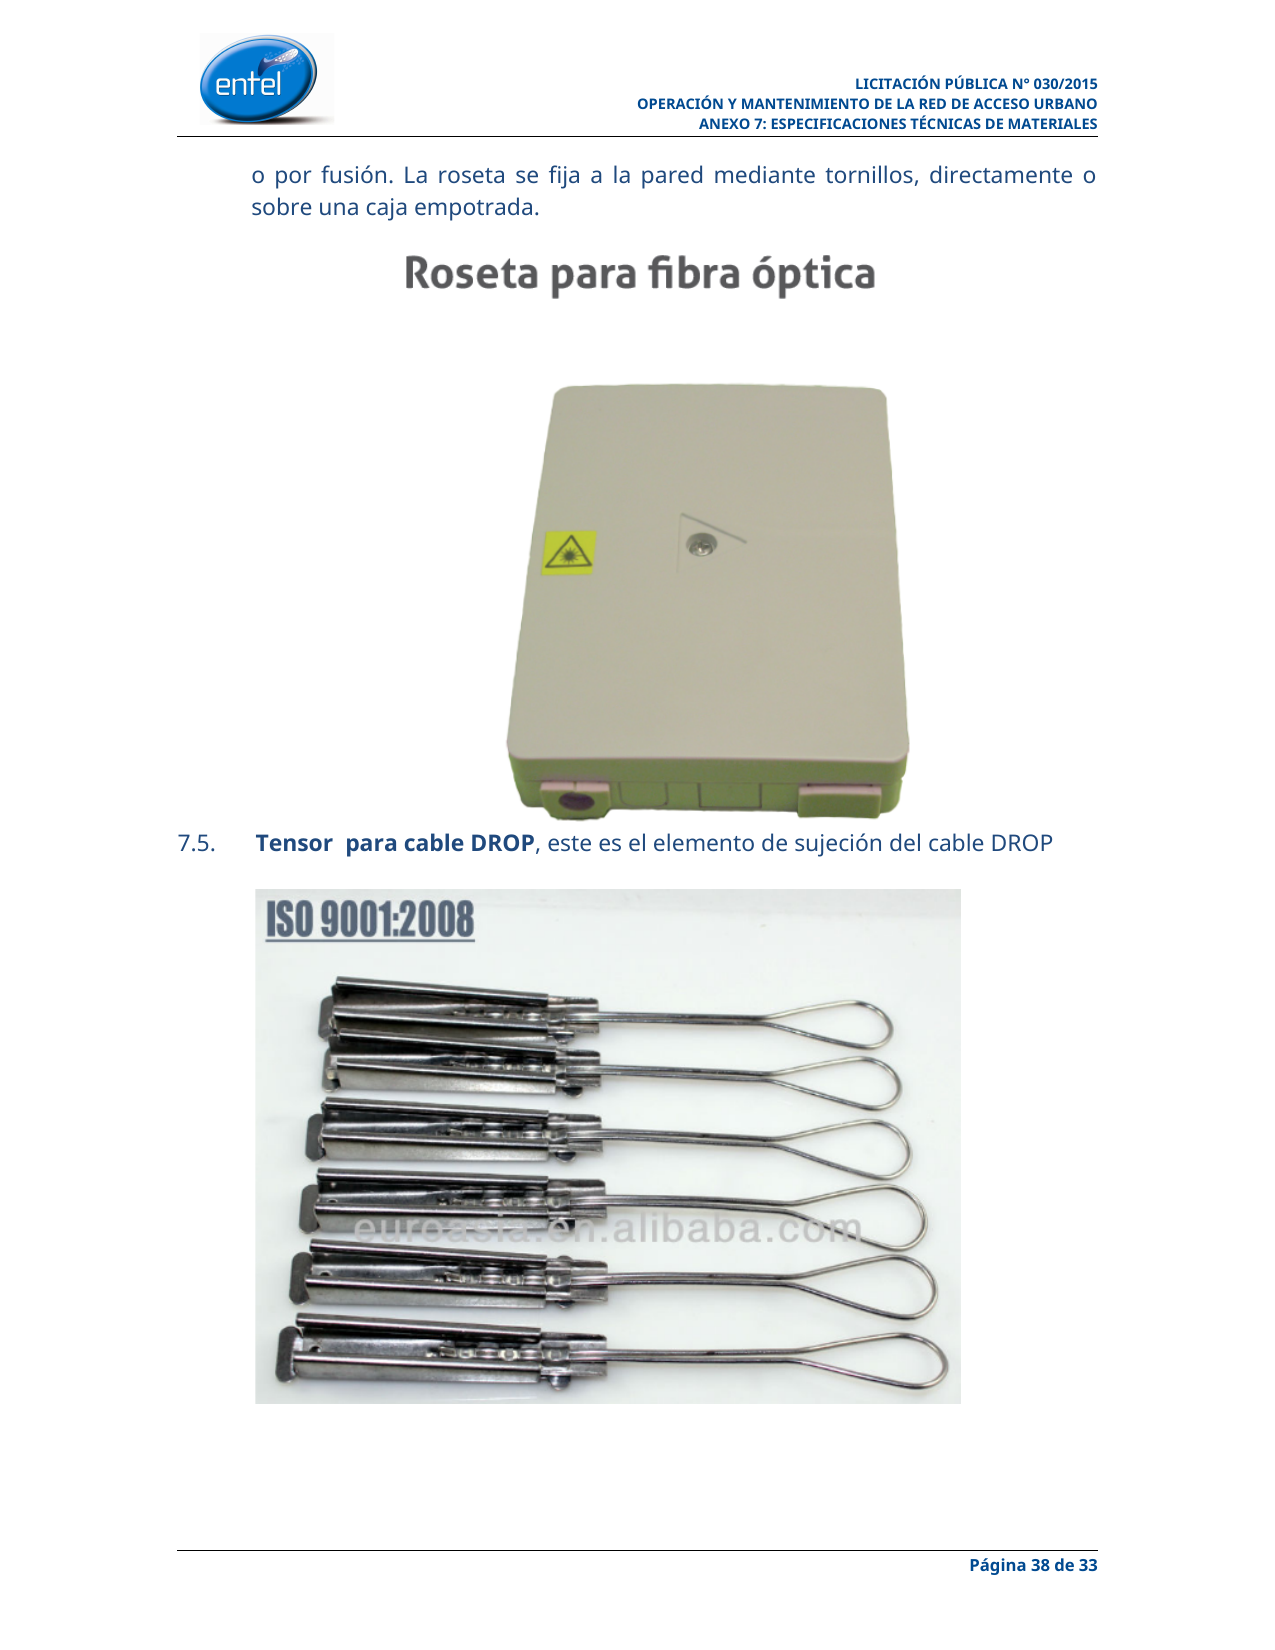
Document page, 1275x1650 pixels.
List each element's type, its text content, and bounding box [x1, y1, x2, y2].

list Tensor para cable DROP, este es el elemento de sujeción del cable DROP [177, 827, 1098, 858]
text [251, 159, 1098, 222]
picture [255, 889, 961, 1404]
picture [199, 33, 335, 125]
picture [402, 253, 952, 827]
